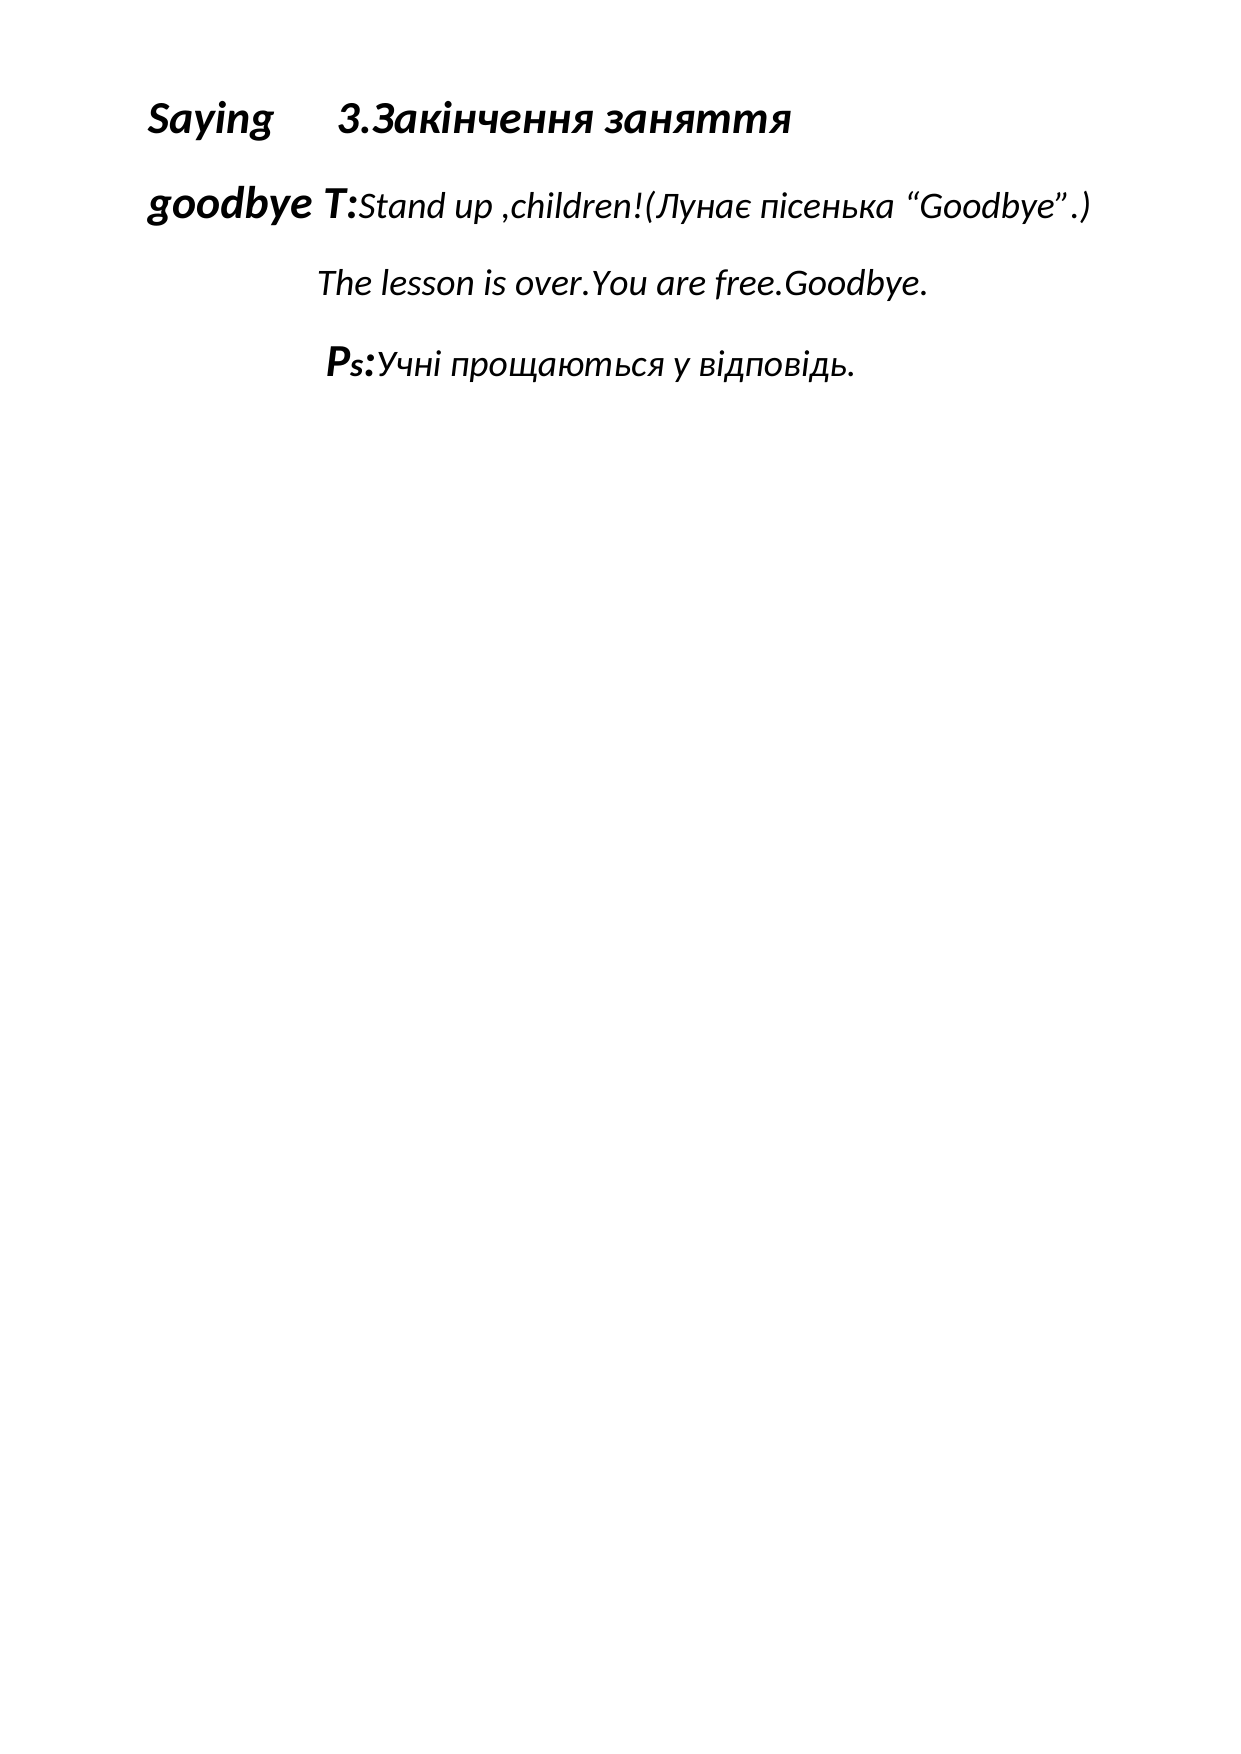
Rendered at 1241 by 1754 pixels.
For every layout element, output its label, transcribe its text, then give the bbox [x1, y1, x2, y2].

text goodbye T:Stand up ,children!(Лунає пісенька “Goodbye”.) [148, 174, 1152, 229]
text The lesson is over.You are free.Goodbye. [148, 259, 1152, 304]
text Ps:Учні прощаються у відповідь. [148, 332, 1152, 388]
text Saying 3.Закінчення заняття [148, 88, 1152, 144]
